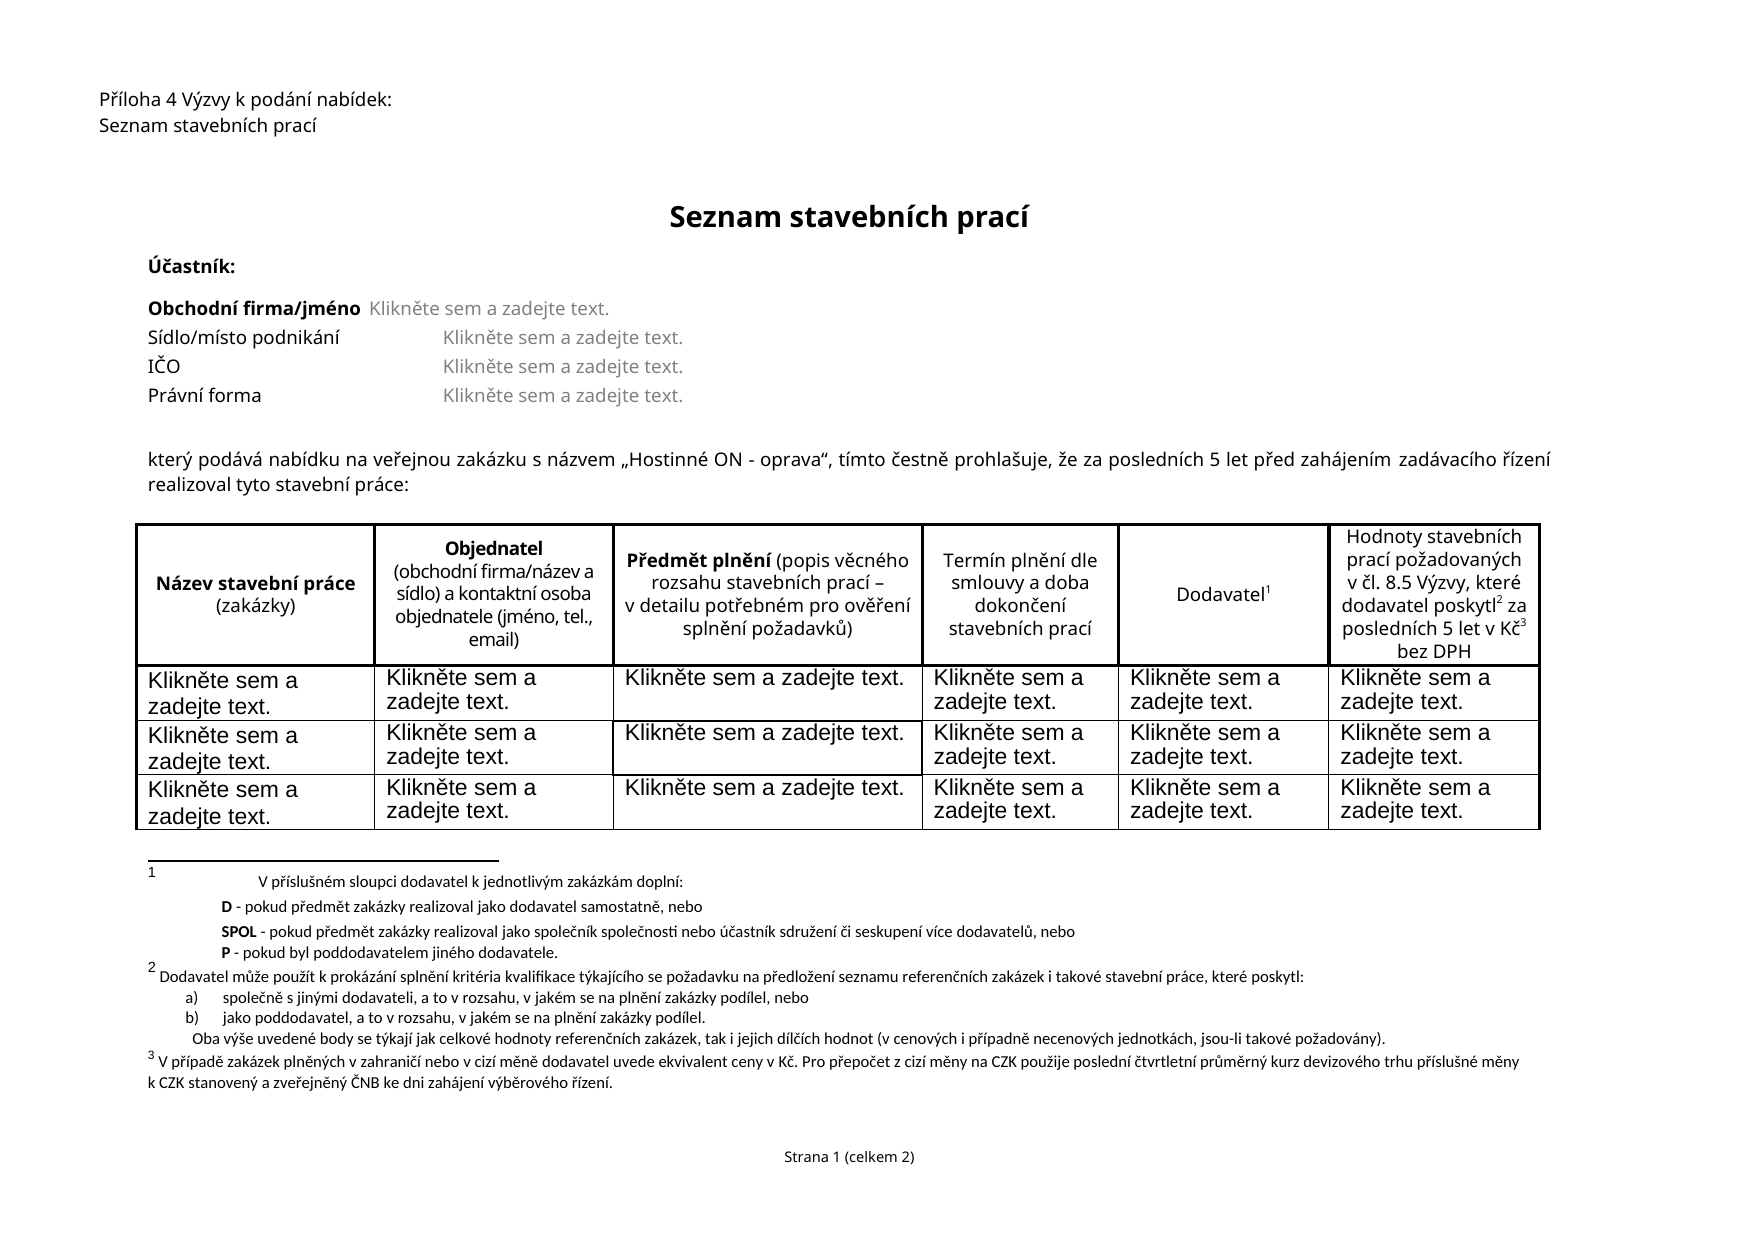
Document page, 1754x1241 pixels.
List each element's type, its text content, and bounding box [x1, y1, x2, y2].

text Obchodní firma/jméno [148, 292, 1551, 321]
text který podává nabídku na veřejnou zakázku s názvem „Hostinné ON - oprava“, tímto čestně prohlašuje, že za posledních 5 let před zahájením zadávacího řízení realizoval tyto stavební práce: [148, 446, 1551, 497]
table_header Předmět plnění (popis věcného rozsahu stavebních prací – v detailu potřebném pro ověření splnění požadavků) [615, 526, 921, 664]
table_header Hodnoty stavebních prací požadovaných v čl. 8.5 Výzvy, které dodavatel poskytl za posledních 5 let v Kč bez DPH [1331, 526, 1538, 664]
text Sídlo/místo podnikání [148, 321, 1551, 350]
text Účastník: [148, 249, 1551, 279]
text IČO [148, 350, 1551, 379]
title Seznam stavebních prací [148, 196, 1551, 236]
table_header Objednatel (obchodní firma/název a sídlo) a kontaktní osoba objednatele (jméno, tel., email) [376, 526, 612, 664]
table_header Název stavební práce (zakázky) [138, 526, 373, 664]
table_header Dodavatel [1120, 526, 1327, 664]
text Právní forma [148, 379, 1551, 408]
table_header Termín plnění dle smlouvy a doba dokončení stavebních prací [924, 526, 1117, 664]
